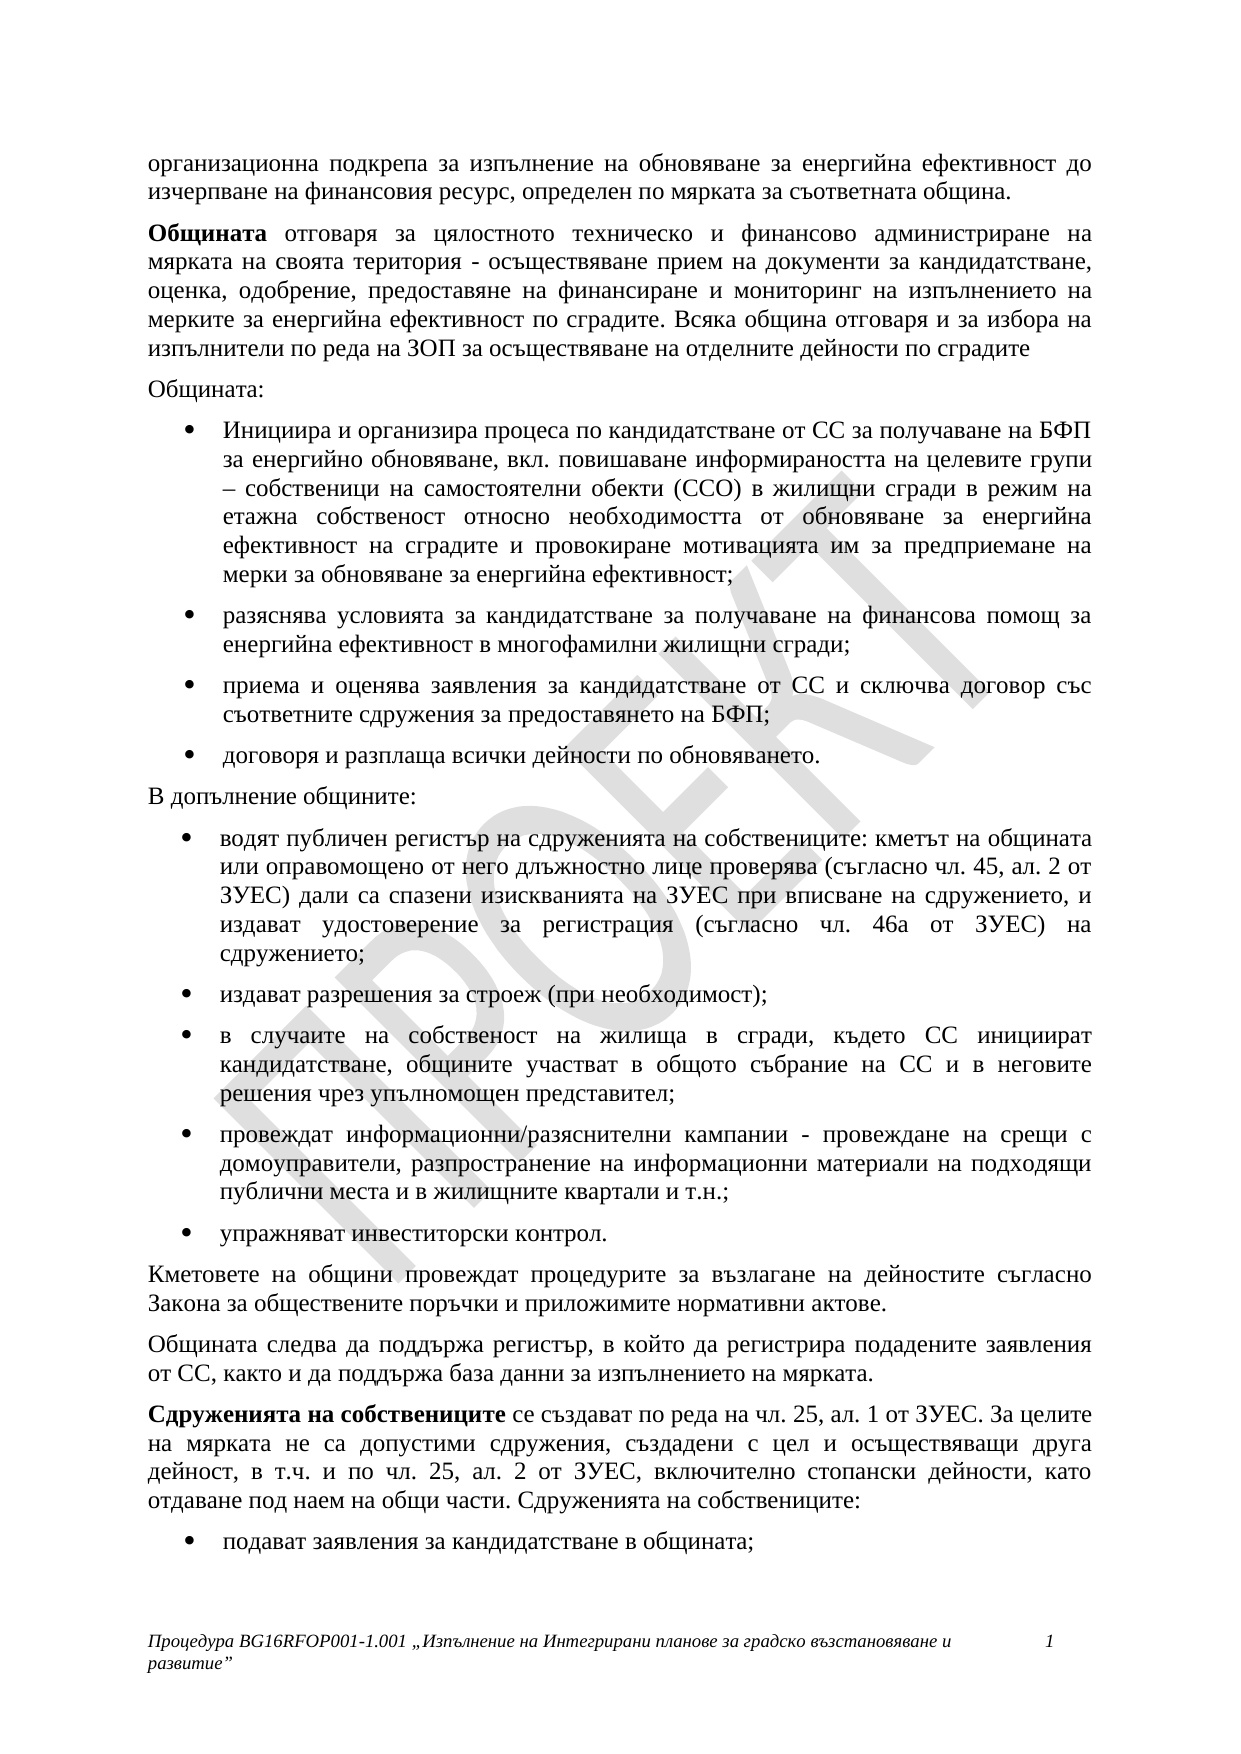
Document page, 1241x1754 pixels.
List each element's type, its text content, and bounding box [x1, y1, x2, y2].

list водят публичен регистър на сдруженията на собствениците: кметът на общината или оправомощено от него длъжностно лице проверява (съгласно чл. 45, ал. 2 от ЗУЕС) дали са спазени изискванията на ЗУЕС при вписване на сдружението, и издават удостоверение за регистрация (съгласно чл. 46а от ЗУЕС) на сдружението; [182, 823, 1093, 966]
list разяснява условията за кандидатстване за получаване на финансова помощ за енергийна ефективност в многофамилни жилищни сгради; [185, 600, 1093, 658]
list подават заявления за кандидатстване в общината; [185, 1526, 1093, 1555]
text Сдруженията на собствениците се създават по реда на чл. 25, ал. 1 от ЗУЕС. За целите на мярката не са допустими сдружения, създадени с цел и осъществяващи друга дейност, в т.ч. и по чл. 25, ал. 2 от ЗУЕС, включително стопански дейности, като отдаване под наем на общи части. Сдруженията на собствениците: [148, 1399, 1093, 1514]
text Общината: [148, 374, 1093, 403]
list договоря и разплаща всички дейности по обновяването. [185, 740, 1093, 769]
list провеждат информационни/разяснителни кампании - провеждане на срещи с домоуправители, разпространение на информационни материали на подходящи публични места и в жилищните квартали и т.н.; [182, 1119, 1093, 1205]
text Общината следва да поддържа регистър, в който да регистрира подадените заявления от СС, както и да поддържа база данни за изпълнението на мярката. [148, 1329, 1093, 1386]
list Инициира и организира процеса по кандидатстване от СС за получаване на БФП за енергийно обновяване, вкл. повишаване информираността на целевите групи – собственици на самостоятелни обекти (ССО) в жилищни сгради в режим на етажна собственост относно необходимостта от обновяване за енергийна ефективност на сградите и провокиране мотивацията им за предприемане на мерки за обновяване за енергийна ефективност; [185, 415, 1093, 588]
text Общината отговаря за цялостното техническо и финансово администриране на мярката на своята територия - осъществяване прием на документи за кандидатстване, оценка, одобрение, предоставяне на финансиране и мониторинг на изпълнението на мерките за енергийна ефективност по сградите. Всяка община отговаря и за избора на изпълнители по реда на ЗОП за осъществяване на отделните дейности по сградите [148, 218, 1093, 361]
list приема и оценява заявления за кандидатстване от СС и сключва договор със съответните сдружения за предоставянето на БФП; [185, 670, 1093, 728]
text Кметовете на общини провеждат процедурите за възлагане на дейностите съгласно Закона за обществените поръчки и приложимите нормативни актове. [148, 1259, 1093, 1316]
list в случаите на собственост на жилища в сгради, където СС инициират кандидатстване, общините участват в общото събрание на СС и в неговите решения чрез упълномощен представител; [182, 1020, 1093, 1106]
list упражняват инвеститорски контрол. [182, 1218, 1093, 1246]
text В допълнение общините: [148, 781, 1093, 810]
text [148, 148, 1093, 205]
list издават разрешения за строеж (при необходимост); [182, 979, 1093, 1008]
